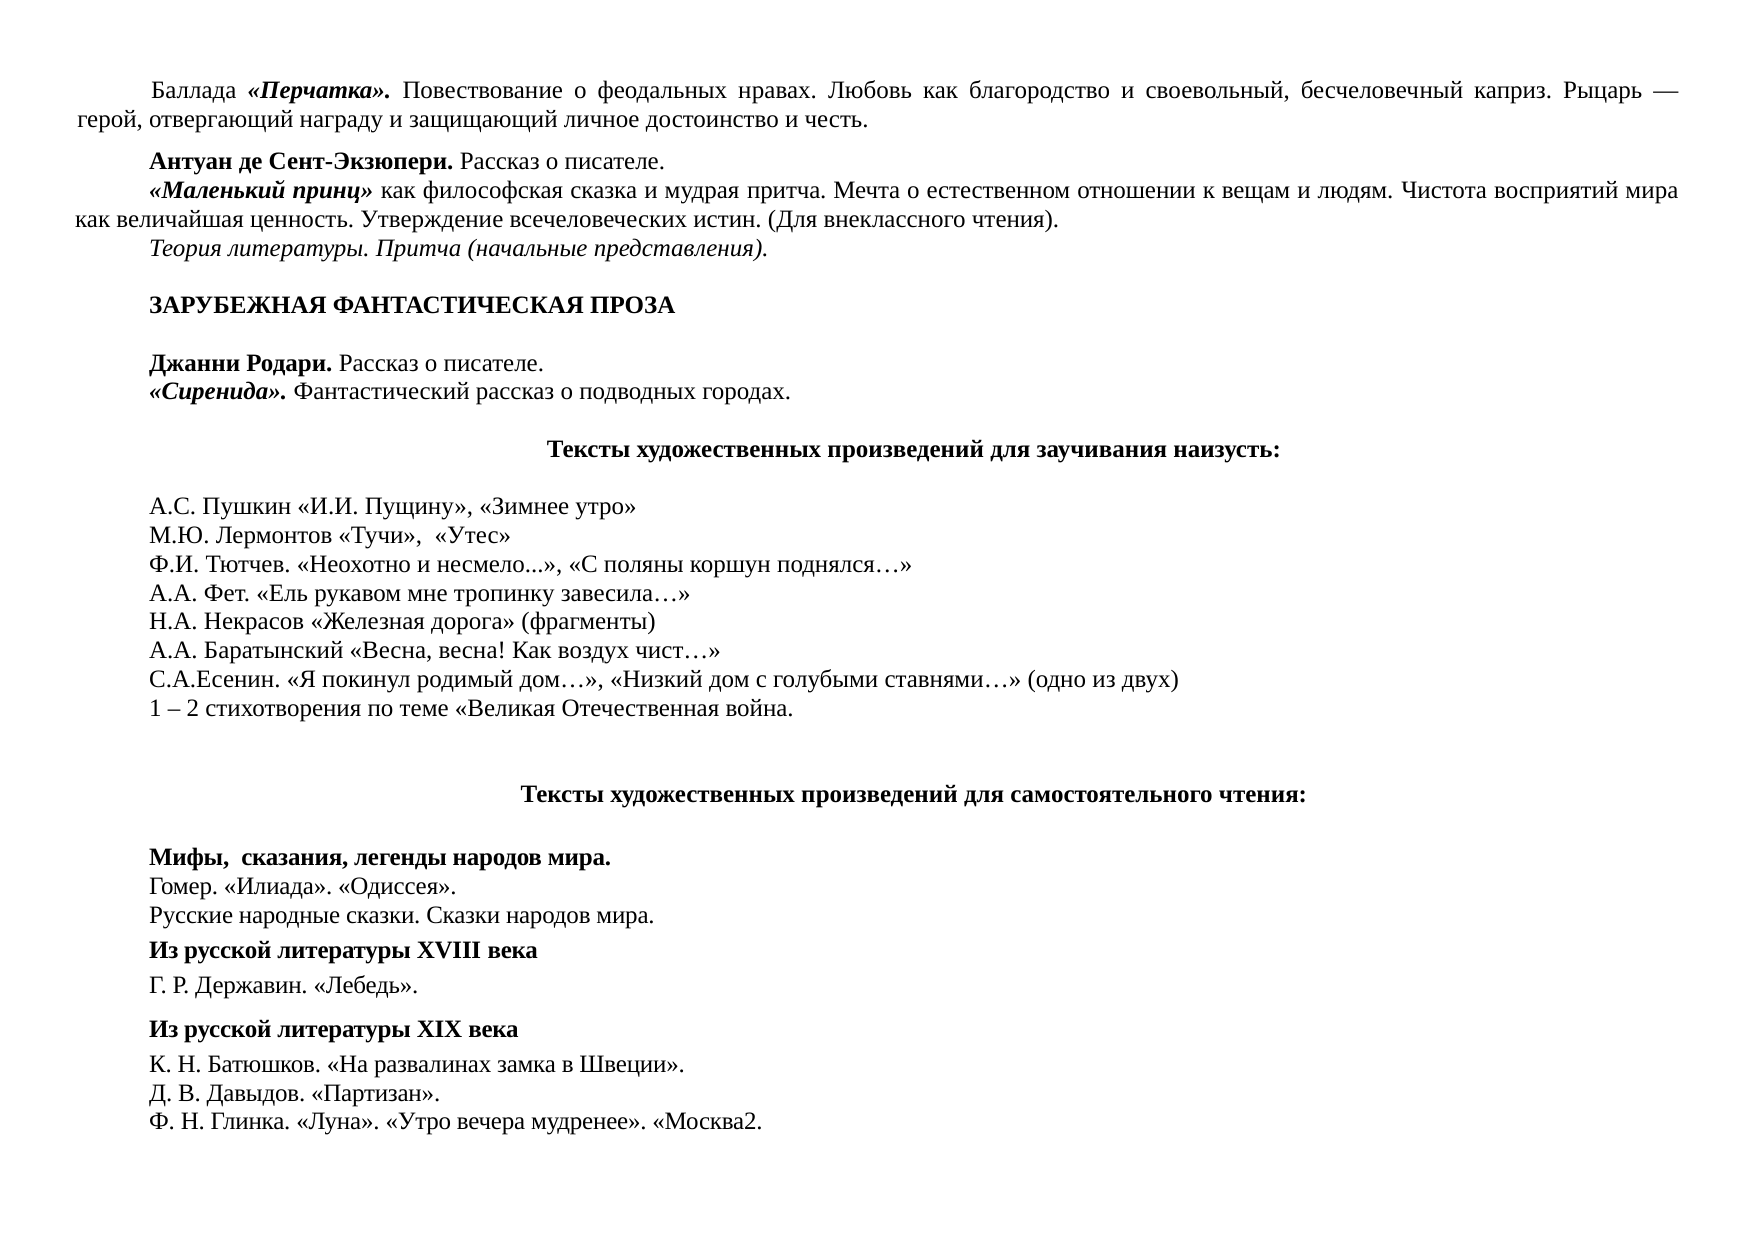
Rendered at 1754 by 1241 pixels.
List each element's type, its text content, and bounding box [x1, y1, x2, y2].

text Гомер. «Илиада». «Одиссея». [75, 871, 1679, 899]
text «Сиренида». Фантастический рассказ о подводных городах. [75, 376, 1678, 405]
text 1 – 2 стихотворения по теме «Великая Отечественная война. [75, 693, 1679, 721]
text Г. Р. Державин. «Лебедь». [75, 970, 1591, 999]
text Баллада «Перчатка». Повествование о феодальных нравах. Любовь как благородство и своевольный, бесчеловечный каприз. Рыцарь — герой, отвергающий награду и защищающий личное достоинство и честь. [77, 75, 1678, 132]
text Из русской литературы XVIII века [75, 935, 1591, 964]
text А.А. Фет. «Ель рукавом мне тропинку завесила…» [75, 578, 1679, 606]
text С.А.Есенин. «Я покинул родимый дом…», «Низкий дом с голубыми ставнями…» (одно из двух) [75, 664, 1679, 693]
text Н.А. Некрасов «Железная дорога» (фрагменты) [75, 606, 1679, 635]
text М.Ю. Лермонтов «Тучи», «Утес» [75, 520, 1679, 549]
text «Маленький принц» как философская сказка и мудрая притча. Мечта о естественном отношении к вещам и людям. Чистота восприятий мира как величайшая ценность. Утверждение всечеловеческих истин. (Для внеклассного чтения). [75, 175, 1678, 233]
text Джанни Родари. Рассказ о писателе. [75, 348, 1678, 376]
text Тексты художественных произведений для самостоятельного чтения: [75, 779, 1679, 808]
text Мифы, сказания, легенды народов мира. [75, 842, 1679, 871]
text Тексты художественных произведений для заучивания наизусть: [75, 434, 1679, 463]
text ЗАРУБЕЖНАЯ ФАНТАСТИЧЕСКАЯ ПРОЗА [75, 290, 1678, 319]
text А.С. Пушкин «И.И. Пущину», «Зимнее утро» [75, 491, 1679, 520]
text А.А. Баратынский «Весна, весна! Как воздух чист…» [75, 635, 1679, 664]
text Антуан де Сент-Экзюпери. Рассказ о писателе. [75, 146, 1679, 175]
text Русские народные сказки. Сказки народов мира. [75, 900, 1679, 929]
text Д. В. Давыдов. «Партизан». [75, 1078, 1679, 1106]
text Из русской литературы XIX века [75, 1014, 1679, 1043]
text Ф. Н. Глинка. «Луна». «Утро вечера мудренее». «Москва2. [75, 1106, 1679, 1135]
text К. Н. Батюшков. «На развалинах замка в Швеции». [75, 1049, 1679, 1078]
text Теория литературы. Притча (начальные представления). [75, 233, 1678, 261]
text Ф.И. Тютчев. «Неохотно и несмело...», «С поляны коршун поднялся…» [75, 549, 1679, 578]
